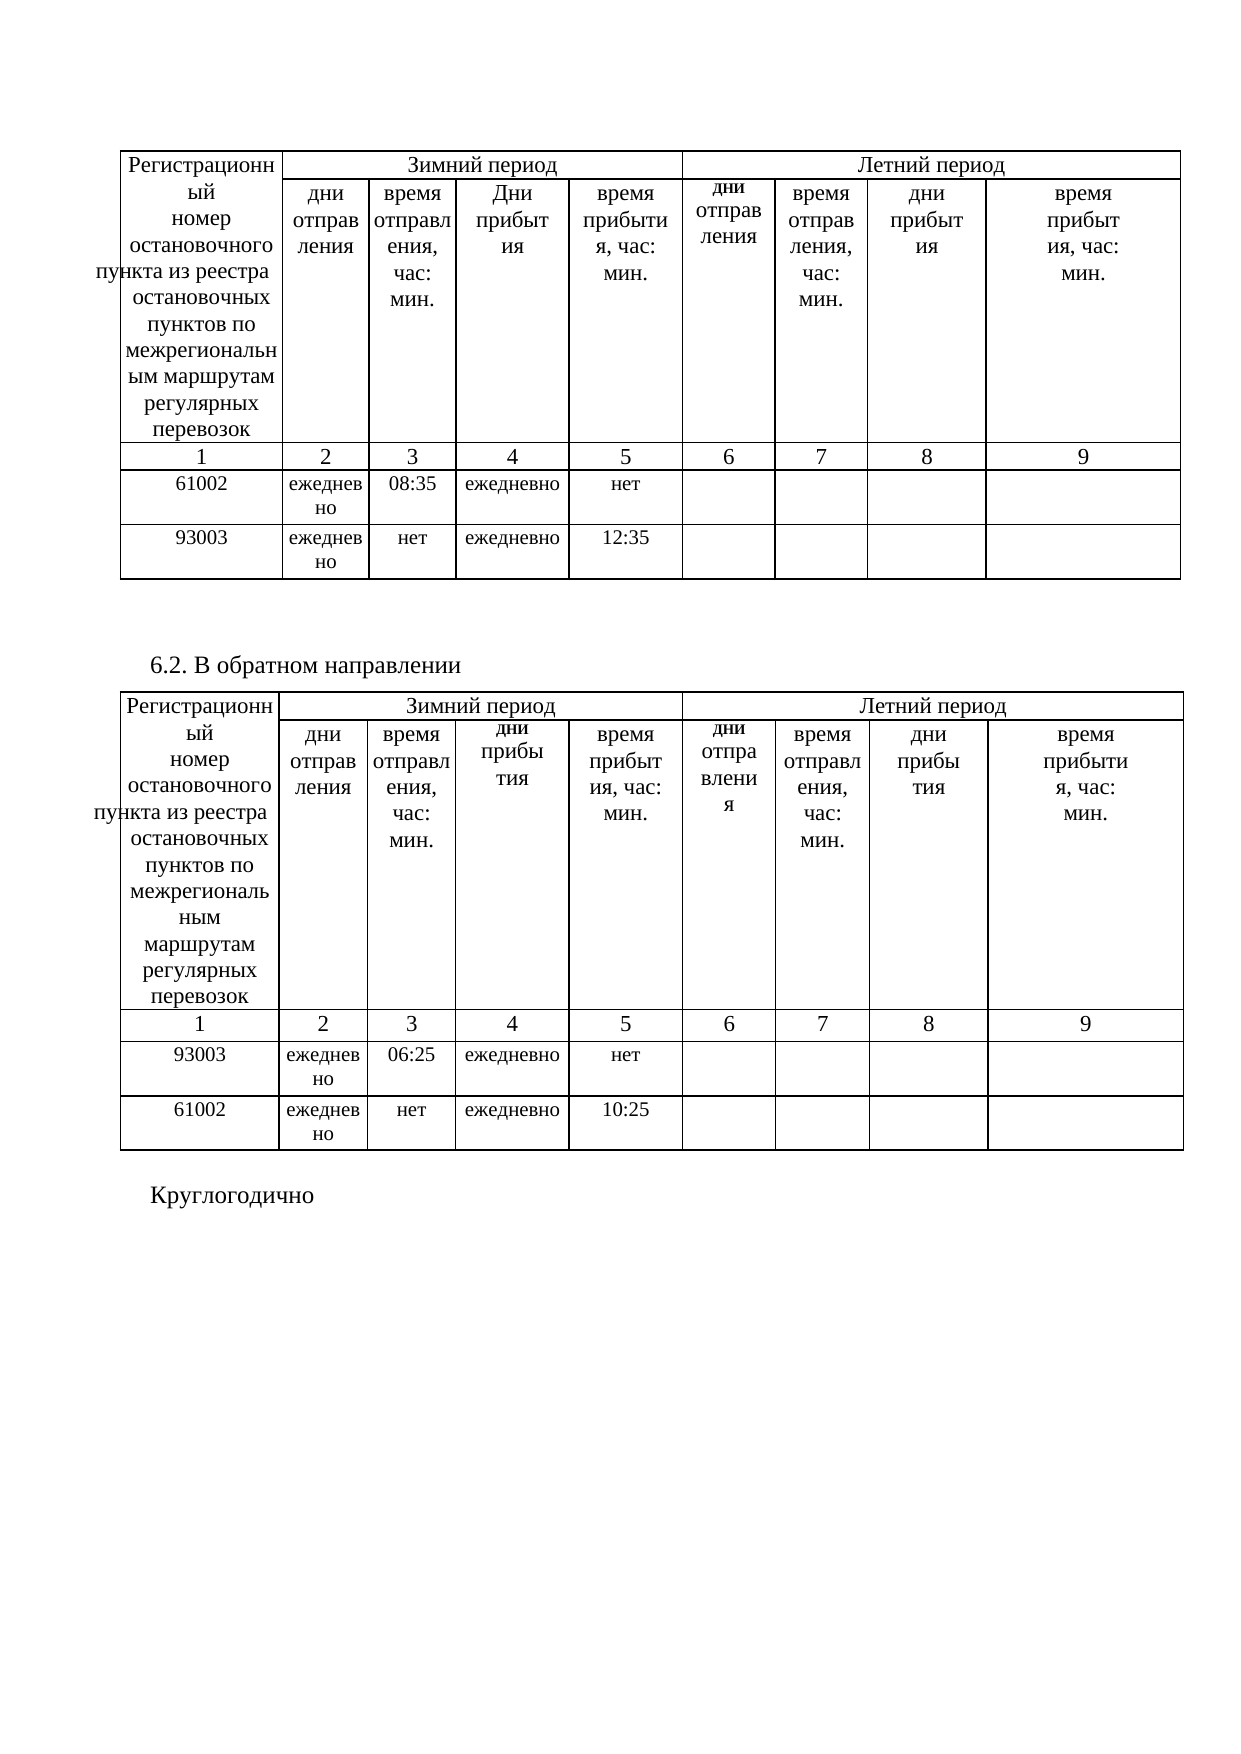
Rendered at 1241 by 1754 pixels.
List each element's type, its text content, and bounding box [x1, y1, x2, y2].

table_cell 5 [570, 443, 682, 469]
table_header Летний период [683, 693, 1183, 719]
table_cell нет [368, 1097, 455, 1149]
table_cell 8 [868, 443, 985, 469]
table_cell время прибыт ия, час: мин. [987, 180, 1180, 441]
table_cell ежедневно [283, 525, 368, 578]
table_cell 9 [987, 443, 1180, 469]
table_cell нет [370, 525, 455, 578]
table_cell 2 [280, 1010, 367, 1041]
table_header Регистрационный номер остановочного пункта из реестра остановочных пунктов по межрегиональным маршрутам регулярных перевозок [121, 693, 278, 1009]
table_cell 4 [456, 1010, 568, 1041]
table_cell время отправл ения, час: мин. [368, 721, 455, 1009]
table_cell время отправл ения, час: мин. [776, 721, 869, 1009]
table_header Зимний период [280, 693, 682, 719]
table_cell ДНИ отпра влени я [683, 721, 775, 1009]
text Круглогодично [150, 1180, 1090, 1208]
table_cell нет [570, 1042, 682, 1095]
table_cell 1 [121, 1010, 278, 1041]
table_cell [776, 1097, 869, 1149]
table_cell 08:35 [370, 471, 455, 524]
table_cell 93003 [121, 525, 282, 578]
table_cell [683, 1042, 775, 1095]
table_cell 1 [121, 443, 282, 469]
table_header Зимний период [283, 152, 682, 178]
table_cell 10:25 [570, 1097, 682, 1149]
table_cell дни отправ ления [283, 180, 368, 441]
table_cell ДНИ прибы тия [456, 721, 568, 1009]
table_cell [776, 471, 867, 524]
table_cell нет [570, 471, 682, 524]
table_cell 2 [283, 443, 368, 469]
table_cell [776, 525, 867, 578]
table_cell 6 [683, 1010, 775, 1041]
table_cell дни прибы тия [870, 721, 987, 1009]
table_cell 9 [989, 1010, 1183, 1041]
table_cell ежедневно [457, 471, 568, 524]
table_cell дни отправ ления [280, 721, 367, 1009]
table_cell ежедневно [456, 1097, 568, 1149]
table_cell 8 [870, 1010, 987, 1041]
table_cell 3 [370, 443, 455, 469]
table_cell ежедневно [283, 471, 368, 524]
table_cell 7 [776, 443, 867, 469]
table_cell ежедневно [457, 525, 568, 578]
table_cell Дни прибыт ия [457, 180, 568, 441]
table_cell ежедневно [280, 1042, 367, 1095]
table_cell 7 [776, 1010, 869, 1041]
table_cell ежедневно [280, 1097, 367, 1149]
table_header Регистрационный номер остановочного пункта из реестра остановочных пунктов по межрегиональным маршрутам регулярных перевозок [121, 152, 282, 441]
table_cell [683, 1097, 775, 1149]
table_cell время прибыт ия, час: мин. [570, 721, 682, 1009]
table_cell [776, 1042, 869, 1095]
table_cell 61002 [121, 1097, 278, 1149]
table_cell [987, 525, 1180, 578]
table_cell 61002 [121, 471, 282, 524]
table_cell [683, 471, 774, 524]
table_cell [868, 525, 985, 578]
table_cell [989, 1042, 1183, 1095]
table_cell 6 [683, 443, 774, 469]
table_cell ежедневно [456, 1042, 568, 1095]
table_cell 3 [368, 1010, 455, 1041]
table_cell время прибыти я, час: мин. [570, 180, 682, 441]
table_cell 93003 [121, 1042, 278, 1095]
text 6.2. В обратном направлении [150, 650, 1090, 678]
table_cell [870, 1042, 987, 1095]
table_cell время отправ ления, час: мин. [776, 180, 867, 441]
table_cell 06:25 [368, 1042, 455, 1095]
table_cell время прибыти я, час: мин. [989, 721, 1183, 1009]
table_cell дни прибыт ия [868, 180, 985, 441]
table_cell [987, 471, 1180, 524]
table_cell 5 [570, 1010, 682, 1041]
table_cell ДНИ отправ ления [683, 180, 774, 441]
table_cell 12:35 [570, 525, 682, 578]
table_cell [870, 1097, 987, 1149]
table_cell 4 [457, 443, 568, 469]
table_cell время отправл ения, час: мин. [370, 180, 455, 441]
table_cell [868, 471, 985, 524]
table_header Летний период [683, 152, 1180, 178]
table_cell [683, 525, 774, 578]
table_cell [989, 1097, 1183, 1149]
